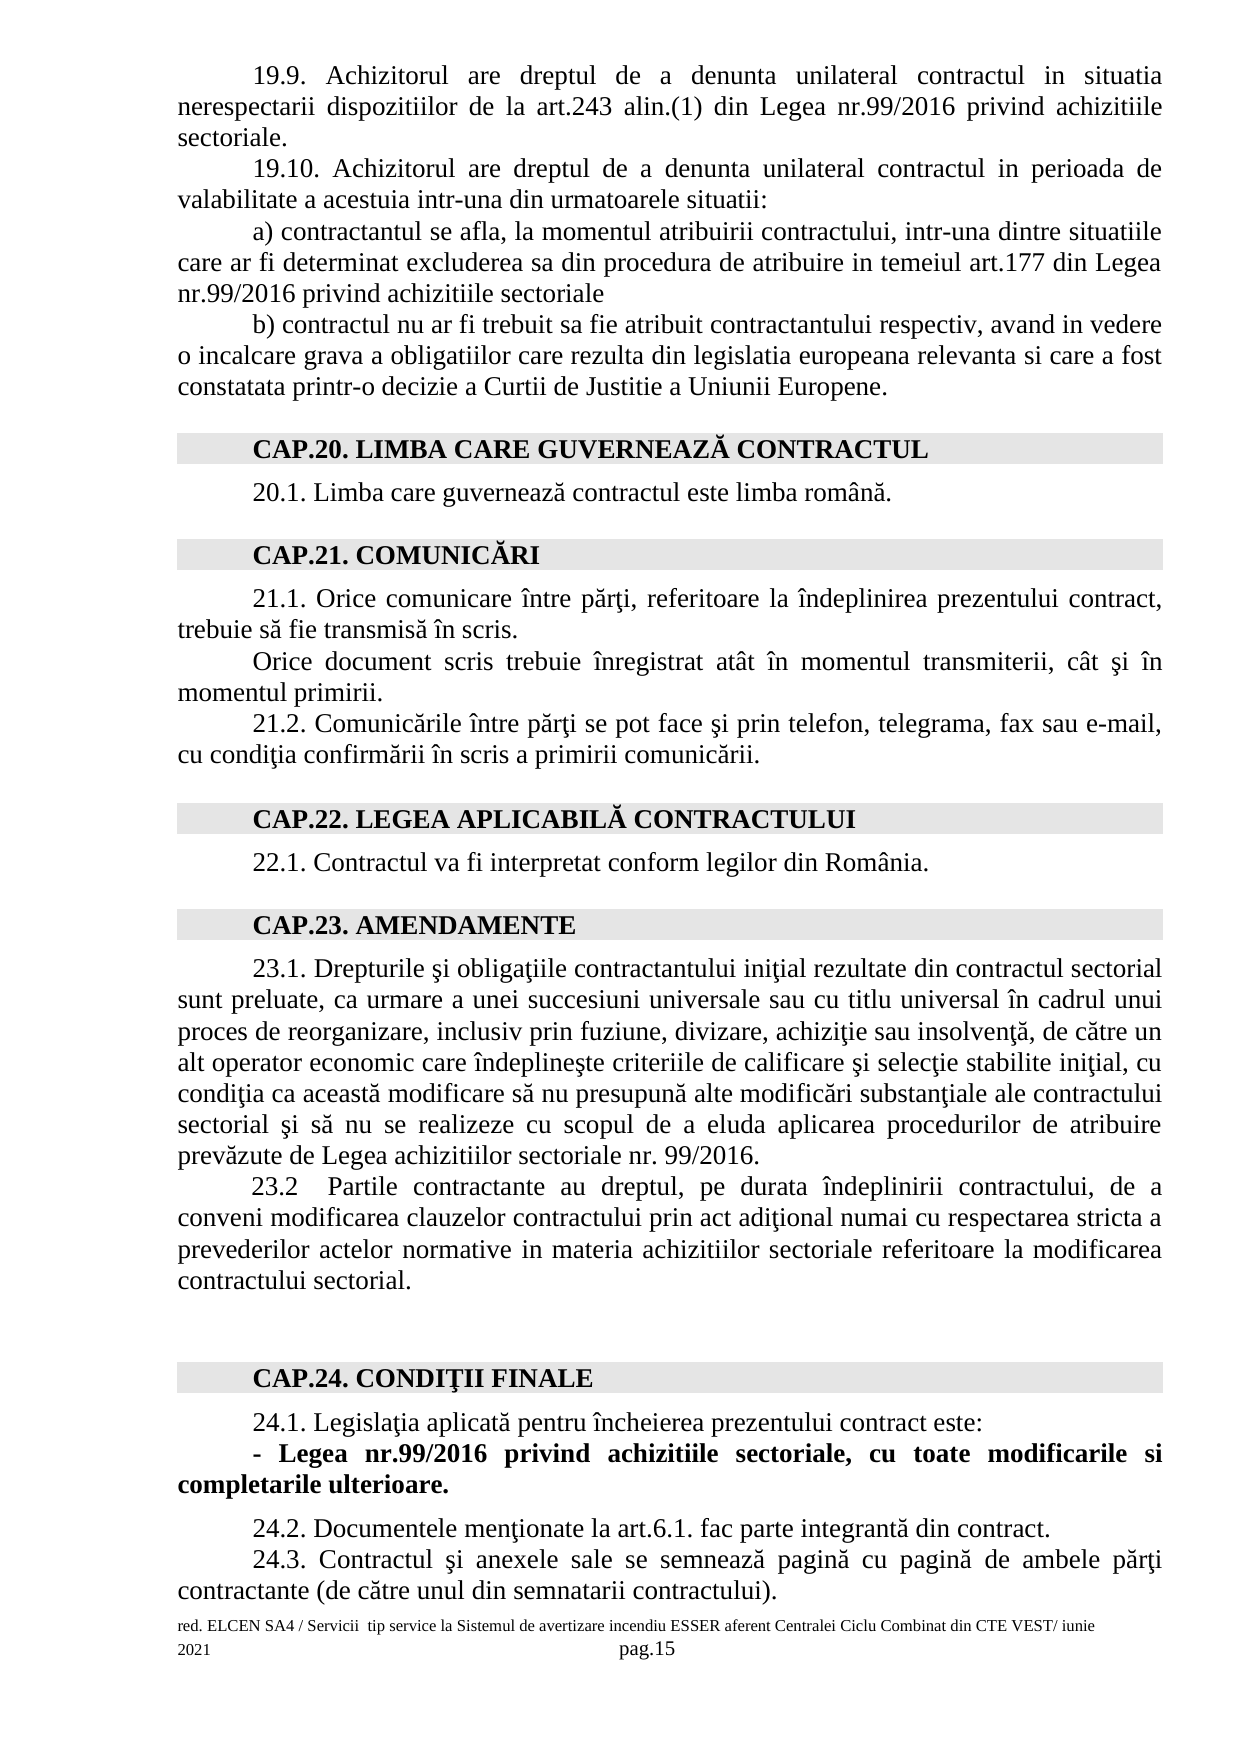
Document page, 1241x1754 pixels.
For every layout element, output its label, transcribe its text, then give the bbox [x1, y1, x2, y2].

text 19.10. Achizitorul are dreptul de a denunta unilateral contractul in perioada de valabilitate a acestuia intr-una din urmatoarele situatii: [177, 152, 1163, 215]
text - Legea nr.99/2016 privind achizitiile sectoriale, cu toate modificarile si completarile ulterioare. [177, 1437, 1163, 1499]
subtitle CAP.24. CONDIŢII FINALE [177, 1362, 1163, 1393]
text 22.1. Contractul va fi interpretat conform legilor din România. [177, 846, 1163, 878]
subtitle CAP.20. LIMBA CARE GUVERNEAZĂ CONTRACTUL [177, 433, 1163, 464]
text 24.2. Documentele menţionate la art.6.1. fac parte integrantă din contract. [177, 1512, 1163, 1543]
text b) contractul nu ar fi trebuit sa fie atribuit contractantului respectiv, avand in vedere o incalcare grava a obligatiilor care rezulta din legislatia europeana relevanta si care a fost constatata printr-o decizie a Curtii de Justitie a Uniunii Europene. [177, 308, 1163, 402]
text 23.1. Drepturile şi obligaţiile contractantului iniţial rezultate din contractul sectorial sunt preluate, ca urmare a unei succesiuni universale sau cu titlu universal în cadrul unui proces de reorganizare, inclusiv prin fuziune, divizare, achiziţie sau insolvenţă, de către un alt operator economic care îndeplineşte criteriile de calificare şi selecţie stabilite iniţial, cu condiţia ca această modificare să nu presupună alte modificări substanţiale ale contractului sectorial şi să nu se realizeze cu scopul de a eluda aplicarea procedurilor de atribuire prevăzute de Legea achizitiilor sectoriale nr. 99/2016. [177, 952, 1163, 1170]
text a) contractantul se afla, la momentul atribuirii contractului, intr-una dintre situatiile care ar fi determinat excluderea sa din procedura de atribuire in temeiul art.177 din Legea nr.99/2016 privind achizitiile sectoriale [177, 215, 1163, 308]
text Orice document scris trebuie înregistrat atât în momentul transmiterii, cât şi în momentul primirii. [177, 645, 1163, 707]
subtitle CAP.23. AMENDAMENTE [177, 909, 1163, 940]
text 23.2 Partile contractante au dreptul, pe durata îndeplinirii contractului, de a conveni modificarea clauzelor contractului prin act adiţional numai cu respectarea stricta a prevederilor actelor normative in materia achizitiilor sectoriale referitoare la modificarea contractului sectorial. [177, 1170, 1163, 1295]
text 24.3. Contractul şi anexele sale se semnează pagină cu pagină de ambele părţi contractante (de către unul din semnatarii contractului). [177, 1543, 1163, 1605]
text 21.2. Comunicările între părţi se pot face şi prin telefon, telegrama, fax sau e-mail, cu condiţia confirmării în scris a primirii comunicării. [177, 707, 1163, 769]
text 19.9. Achizitorul are dreptul de a denunta unilateral contractul in situatia nerespectarii dispozitiilor de la art.243 alin.(1) din Legea nr.99/2016 privind achizitiile sectoriale. [177, 59, 1163, 152]
subtitle CAP.21. COMUNICĂRI [177, 539, 1163, 570]
text 20.1. Limba care guvernează contractul este limba română. [177, 476, 1163, 508]
text 24.1. Legislaţia aplicată pentru încheierea prezentului contract este: [177, 1406, 1163, 1437]
subtitle CAP.22. LEGEA APLICABILĂ CONTRACTULUI [177, 803, 1163, 834]
text 21.1. Orice comunicare între părţi, referitoare la îndeplinirea prezentului contract, trebuie să fie transmisă în scris. [177, 582, 1163, 645]
